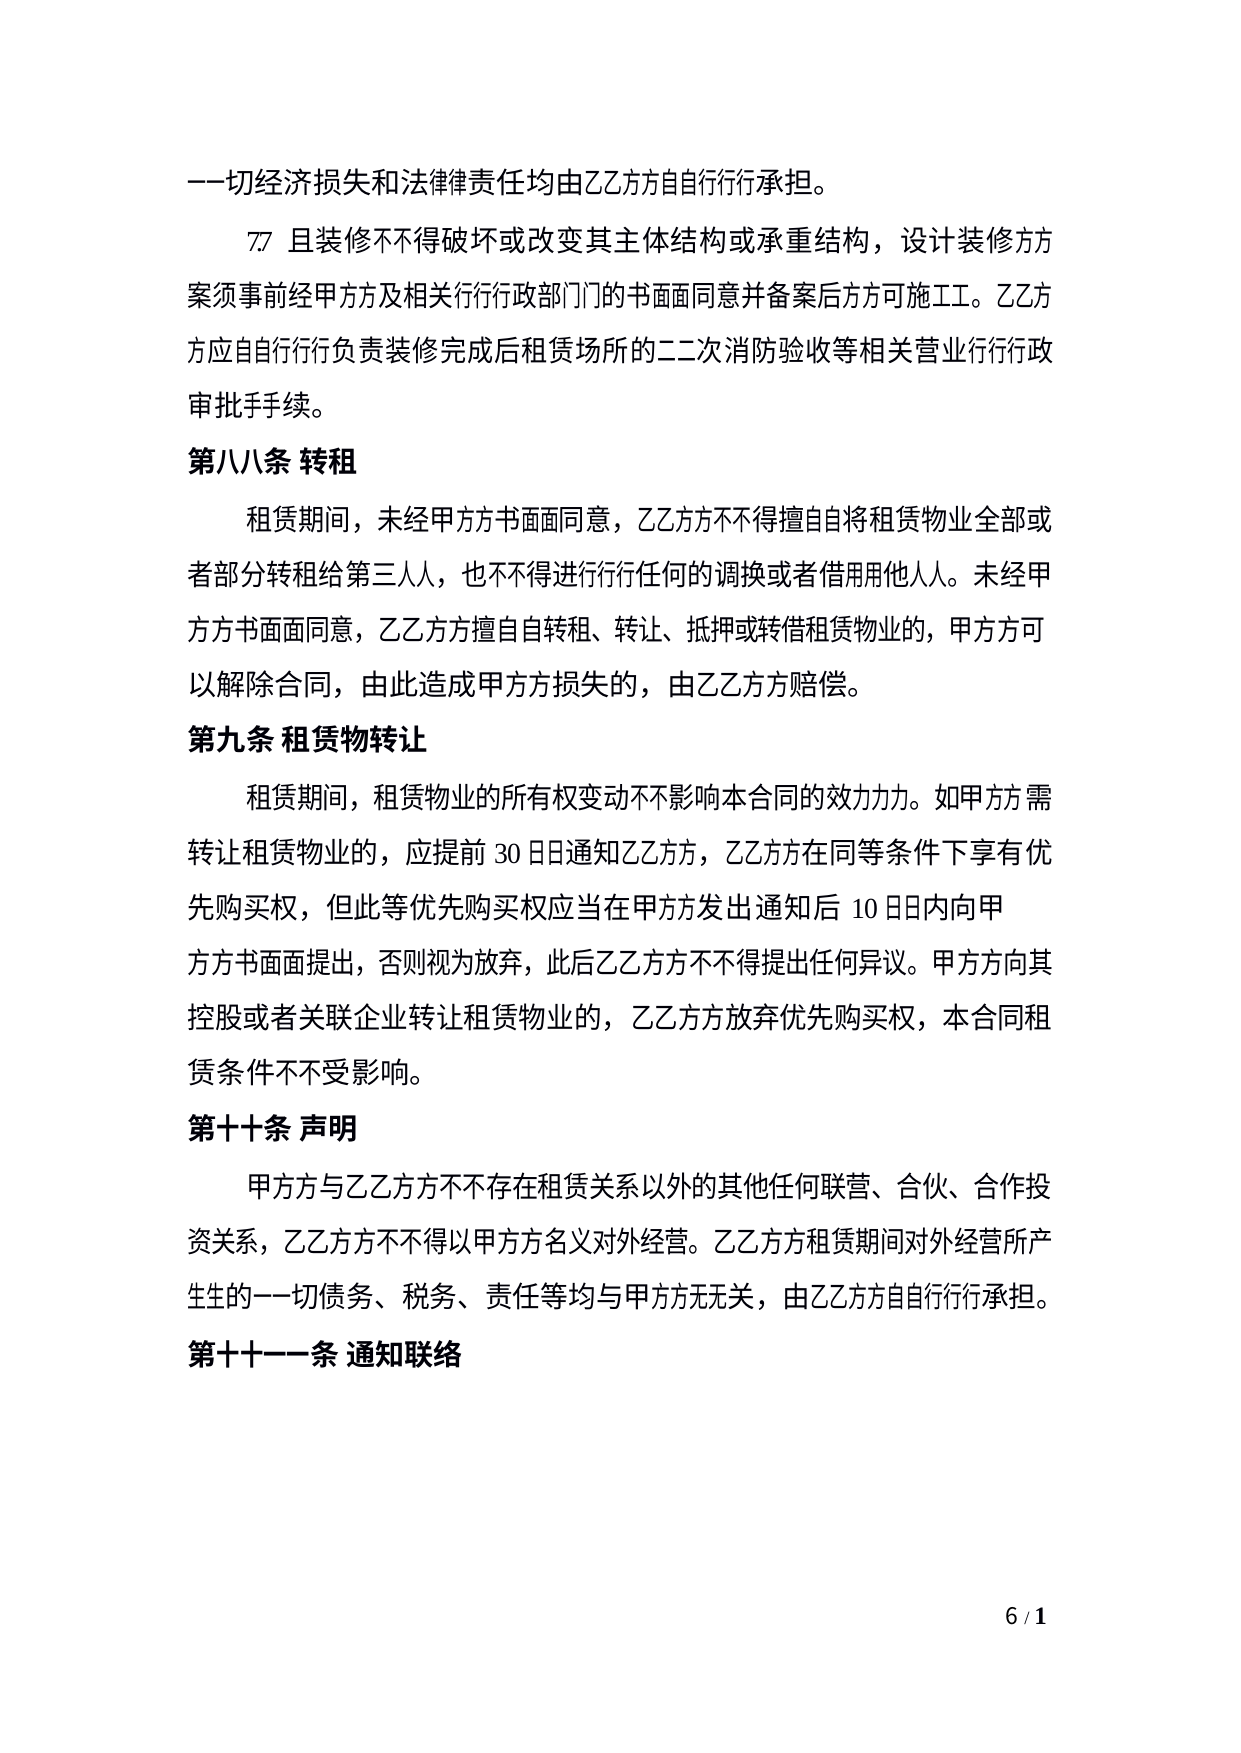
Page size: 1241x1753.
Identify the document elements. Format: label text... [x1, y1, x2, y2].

text ⽅方书⾯面同意，⼄乙⽅方擅⾃自转租、转让、抵押或转借租赁物业的，甲⽅方可以解除合同，由此造成甲⽅方损失的，由⼄乙⽅方赔偿。 [187, 607, 1054, 704]
text 甲⽅方与⼄乙⽅方不不存在租赁关系以外的其他任何联营、合伙、合作投资关系，⼄乙⽅方不不得以甲⽅方名义对外经营。⼄乙⽅方租赁期间对外经营所产 [187, 1163, 1054, 1260]
subtitle 第⼗十⼀一条 通知联络 [187, 1331, 1094, 1374]
list 且装修不不得破坏或改变其主体结构或承重结构，设计装修⽅方案须事前经甲⽅方及相关⾏行行政部⻔门的书⾯面同意并备案后⽅方可施⼯工。⼄乙⽅方应⾃自⾏行行负责装修完成后租赁场所的⼆二次消防验收等相关营业⾏行行政审批⼿手续。 [187, 218, 1053, 425]
subtitle 第⼋八条 转租 [187, 438, 1094, 481]
text 租赁期间，未经甲⽅方书⾯面同意，⼄乙⽅方不不得擅⾃自将租赁物业全部或者部分转租给第三⼈人，也不不得进⾏行行任何的调换或者借⽤用他⼈人。未经甲 [187, 496, 1054, 593]
subtitle 第⼗十条 声明 [187, 1105, 1094, 1148]
text 租赁期间，租赁物业的所有权变动不不影响本合同的效⼒力力。如甲⽅方 需转让租赁物业的，应提前 30 ⽇日通知⼄乙⽅方，⼄乙⽅方在同等条件下享有优先购买权，但此等优先购买权应当在甲⽅方发出通知后 10 ⽇日内向甲 [187, 775, 1054, 927]
subtitle 第九条 租赁物转让 [187, 717, 1094, 759]
text ⽅方书⾯面提出，否则视为放弃，此后⼄乙⽅方不不得提出任何异议。甲⽅方向其控股或者关联企业转让租赁物业的，⼄乙⽅方放弃优先购买权，本合同租赁条件不不受影响。 [187, 940, 1054, 1092]
text ⽣生的⼀一切债务、税务、责任等均与甲⽅方⽆无关，由⼄乙⽅方⾃自⾏行行承担。 [187, 1273, 1094, 1316]
text ⼀一切经济损失和法律律责任均由⼄乙⽅方⾃自⾏行行承担。 [187, 156, 1094, 202]
